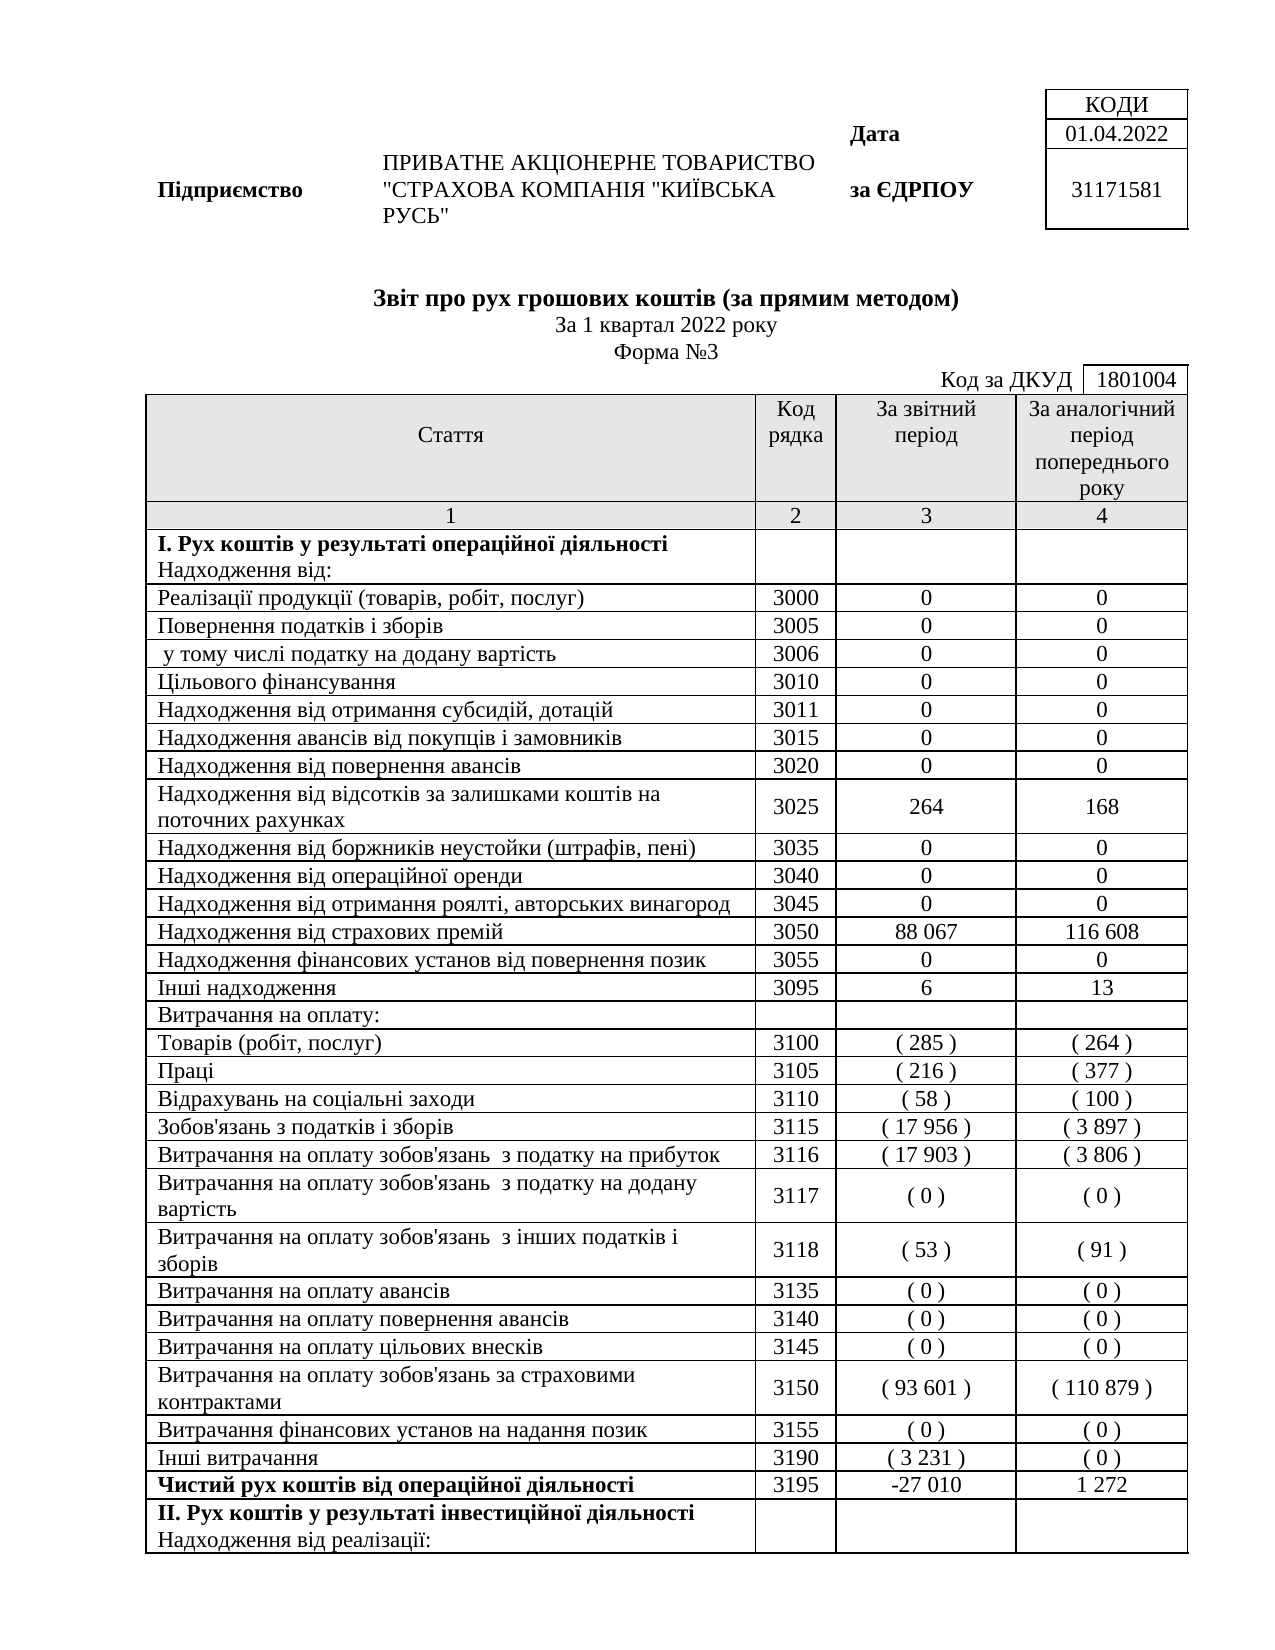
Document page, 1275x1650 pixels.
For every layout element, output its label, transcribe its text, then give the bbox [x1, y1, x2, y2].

table_cell Витрачання на оплату повернення авансів [147, 1306, 755, 1332]
table_cell 0 [1017, 834, 1187, 860]
table_cell 0 [1017, 696, 1187, 722]
table_cell Надходження від відсотків за залишками коштів на поточних рахунках [147, 780, 755, 832]
table_cell 13 [1017, 974, 1187, 1000]
table_cell 3015 [756, 724, 835, 750]
table_cell ( 93 601 ) [837, 1361, 1015, 1414]
table_cell Витрачання на оплату зобов'язань з податку на додану вартість [147, 1169, 755, 1222]
table_cell ( 100 ) [1017, 1085, 1187, 1112]
table_cell ( 0 ) [837, 1416, 1015, 1442]
table_cell Витрачання на оплату авансів [147, 1278, 755, 1304]
table_cell 0 [1017, 752, 1187, 778]
table_cell Надходження від боржників неустойки (штрафів, пені) [147, 834, 755, 860]
table_cell Чистий рух коштів від операційної діяльності [147, 1472, 755, 1498]
table_cell Витрачання на оплату зобов'язань за страховими контрактами [147, 1361, 755, 1414]
table_cell 0 [1017, 890, 1187, 916]
table_cell ( 17 903 ) [837, 1141, 1015, 1167]
table_cell 3140 [756, 1306, 835, 1332]
table_cell [837, 1500, 1015, 1552]
table_cell 0 [837, 890, 1015, 916]
table_cell 3155 [756, 1416, 835, 1442]
table_cell Витрачання на оплату цільових внесків [147, 1333, 755, 1360]
table_cell 0 [837, 612, 1015, 639]
table_cell Витрачання на оплату: [147, 1002, 755, 1028]
table_cell 3190 [756, 1444, 835, 1470]
table_cell 31171581 [1047, 149, 1187, 228]
table_cell Надходження фінансових установ від повернення позик [147, 946, 755, 972]
table_cell 3000 [756, 585, 835, 611]
table_cell 0 [1017, 862, 1187, 888]
table_cell Надходження від отримання субсидій, дотацій [147, 696, 755, 722]
table_cell ( 0 ) [1017, 1169, 1187, 1222]
table_cell 0 [837, 946, 1015, 972]
table_cell Інші витрачання [147, 1444, 755, 1470]
table_cell Надходження від операційної оренди [147, 862, 755, 888]
table_cell II. Рух коштів у результаті інвестиційної діяльності Надходження від реалізації: [147, 1500, 755, 1552]
table_cell 0 [1017, 612, 1187, 639]
table_header КОДИ [1047, 90, 1187, 118]
table_cell Підприємство [146, 148, 371, 228]
table_cell Зобов'язань з податків і зборів [147, 1113, 755, 1139]
table_cell Реалізації продукції (товарів, робіт, послуг) [147, 585, 755, 611]
table_cell ( 53 ) [837, 1223, 1015, 1276]
table_cell 0 [1017, 946, 1187, 972]
table_cell 3040 [756, 862, 835, 888]
table_cell Витрачання на оплату зобов'язань з інших податків і зборів [147, 1223, 755, 1276]
table_cell ( 3 806 ) [1017, 1141, 1187, 1167]
table_cell 3006 [756, 640, 835, 667]
table_cell ( 0 ) [837, 1169, 1015, 1222]
table_cell ( 58 ) [837, 1085, 1015, 1112]
table_cell 3195 [756, 1472, 835, 1498]
table_cell ПРИВАТНЕ АКЦIОНЕРНЕ ТОВАРИСТВО "СТРАХОВА КОМПАНIЯ "КИЇВСЬКА РУСЬ" [371, 148, 839, 228]
table_header 1801004 [1084, 366, 1187, 394]
table_cell [1017, 530, 1187, 583]
table_cell Дата [839, 118, 1045, 148]
table_cell ( 0 ) [1017, 1306, 1187, 1332]
table_cell 264 [837, 780, 1015, 832]
table_cell ( 264 ) [1017, 1030, 1187, 1056]
table_cell ( 0 ) [1017, 1333, 1187, 1360]
table_cell Праці [147, 1057, 755, 1084]
table_cell ( 3 897 ) [1017, 1113, 1187, 1139]
table_cell 0 [837, 668, 1015, 694]
table_cell За аналогічний період попереднього року [1017, 395, 1187, 501]
table_header Код за ДКУД [927, 364, 1083, 394]
table_cell Товарів (робіт, послуг) [147, 1030, 755, 1056]
table_cell за ЄДРПОУ [839, 148, 1045, 228]
table_cell Повернення податків і зборів [147, 612, 755, 639]
table_cell 3011 [756, 696, 835, 722]
table_cell 4 [1017, 502, 1187, 528]
table_cell 1 272 [1017, 1472, 1187, 1498]
table_cell [1017, 1002, 1187, 1028]
table_cell 3150 [756, 1361, 835, 1414]
table_cell ( 17 956 ) [837, 1113, 1015, 1139]
table_cell 0 [1017, 640, 1187, 667]
table_cell 3050 [756, 918, 835, 944]
table_cell 0 [837, 752, 1015, 778]
table_cell 0 [837, 696, 1015, 722]
table_cell 0 [837, 862, 1015, 888]
table_cell 3025 [756, 780, 835, 832]
table_cell ( 3 231 ) [837, 1444, 1015, 1470]
table_cell у тому числі податку на додану вартість [147, 640, 755, 667]
text Форма №3 [146, 338, 1186, 364]
table_cell 1 [147, 502, 755, 528]
table_cell ( 0 ) [1017, 1444, 1187, 1470]
table_cell 88 067 [837, 918, 1015, 944]
table_cell 3020 [756, 752, 835, 778]
table_cell Надходження авансів від покупців і замовників [147, 724, 755, 750]
table_cell -27 010 [837, 1472, 1015, 1498]
table_cell Цільового фінансування [147, 668, 755, 694]
table_cell Код рядка [756, 395, 835, 501]
text Звіт про рух грошових коштів (за прямим методом) [146, 283, 1186, 311]
table_cell 3045 [756, 890, 835, 916]
table_cell 3116 [756, 1141, 835, 1167]
table_cell 0 [837, 640, 1015, 667]
table_cell 3118 [756, 1223, 835, 1276]
table_cell 3010 [756, 668, 835, 694]
table_cell ( 377 ) [1017, 1057, 1187, 1084]
table_cell 3005 [756, 612, 835, 639]
table_cell ( 0 ) [1017, 1278, 1187, 1304]
table_cell 3145 [756, 1333, 835, 1360]
table_cell 0 [1017, 724, 1187, 750]
table_cell 3055 [756, 946, 835, 972]
table_cell 3 [837, 502, 1015, 528]
table_cell 0 [837, 724, 1015, 750]
table_cell Стаття [147, 395, 755, 501]
table_cell [756, 530, 835, 583]
table_cell ( 110 879 ) [1017, 1361, 1187, 1414]
table_cell 0 [837, 585, 1015, 611]
table_cell ( 285 ) [837, 1030, 1015, 1056]
table_cell 0 [1017, 585, 1187, 611]
table_cell 3105 [756, 1057, 835, 1084]
table_cell Надходження від страхових премій [147, 918, 755, 944]
table_cell I. Рух коштів у результаті операційної діяльності Надходження від: [147, 530, 755, 583]
table_cell 3135 [756, 1278, 835, 1304]
table_cell Витрачання фінансових установ на надання позик [147, 1416, 755, 1442]
table_cell [756, 1500, 835, 1552]
table_cell 3035 [756, 834, 835, 860]
table_cell ( 0 ) [837, 1278, 1015, 1304]
table_cell ( 0 ) [837, 1333, 1015, 1360]
table_cell 168 [1017, 780, 1187, 832]
table_cell 3115 [756, 1113, 835, 1139]
table_cell [756, 1002, 835, 1028]
table_cell 3117 [756, 1169, 835, 1222]
table_cell 0 [837, 834, 1015, 860]
table_cell Інші надходження [147, 974, 755, 1000]
table_cell 2 [756, 502, 835, 528]
table_cell Відрахувань на соціальні заходи [147, 1085, 755, 1112]
table_cell Надходження від отримання роялті, авторських винагород [147, 890, 755, 916]
table_cell 116 608 [1017, 918, 1187, 944]
table_cell [837, 530, 1015, 583]
table_cell [1017, 1500, 1187, 1552]
table_cell 01.04.2022 [1047, 120, 1187, 148]
table_cell ( 0 ) [837, 1306, 1015, 1332]
table_cell ( 216 ) [837, 1057, 1015, 1084]
text За 1 квартал 2022 року [146, 311, 1186, 338]
table_cell 3100 [756, 1030, 835, 1056]
table_cell ( 0 ) [1017, 1416, 1187, 1442]
table_cell ( 91 ) [1017, 1223, 1187, 1276]
table_cell 3110 [756, 1085, 835, 1112]
table_cell [837, 1002, 1015, 1028]
table_cell 3095 [756, 974, 835, 1000]
table_cell За звітний період [837, 395, 1015, 501]
table_cell Витрачання на оплату зобов'язань з податку на прибуток [147, 1141, 755, 1167]
table_cell 6 [837, 974, 1015, 1000]
table_cell 0 [1017, 668, 1187, 694]
table_cell Надходження від повернення авансів [147, 752, 755, 778]
